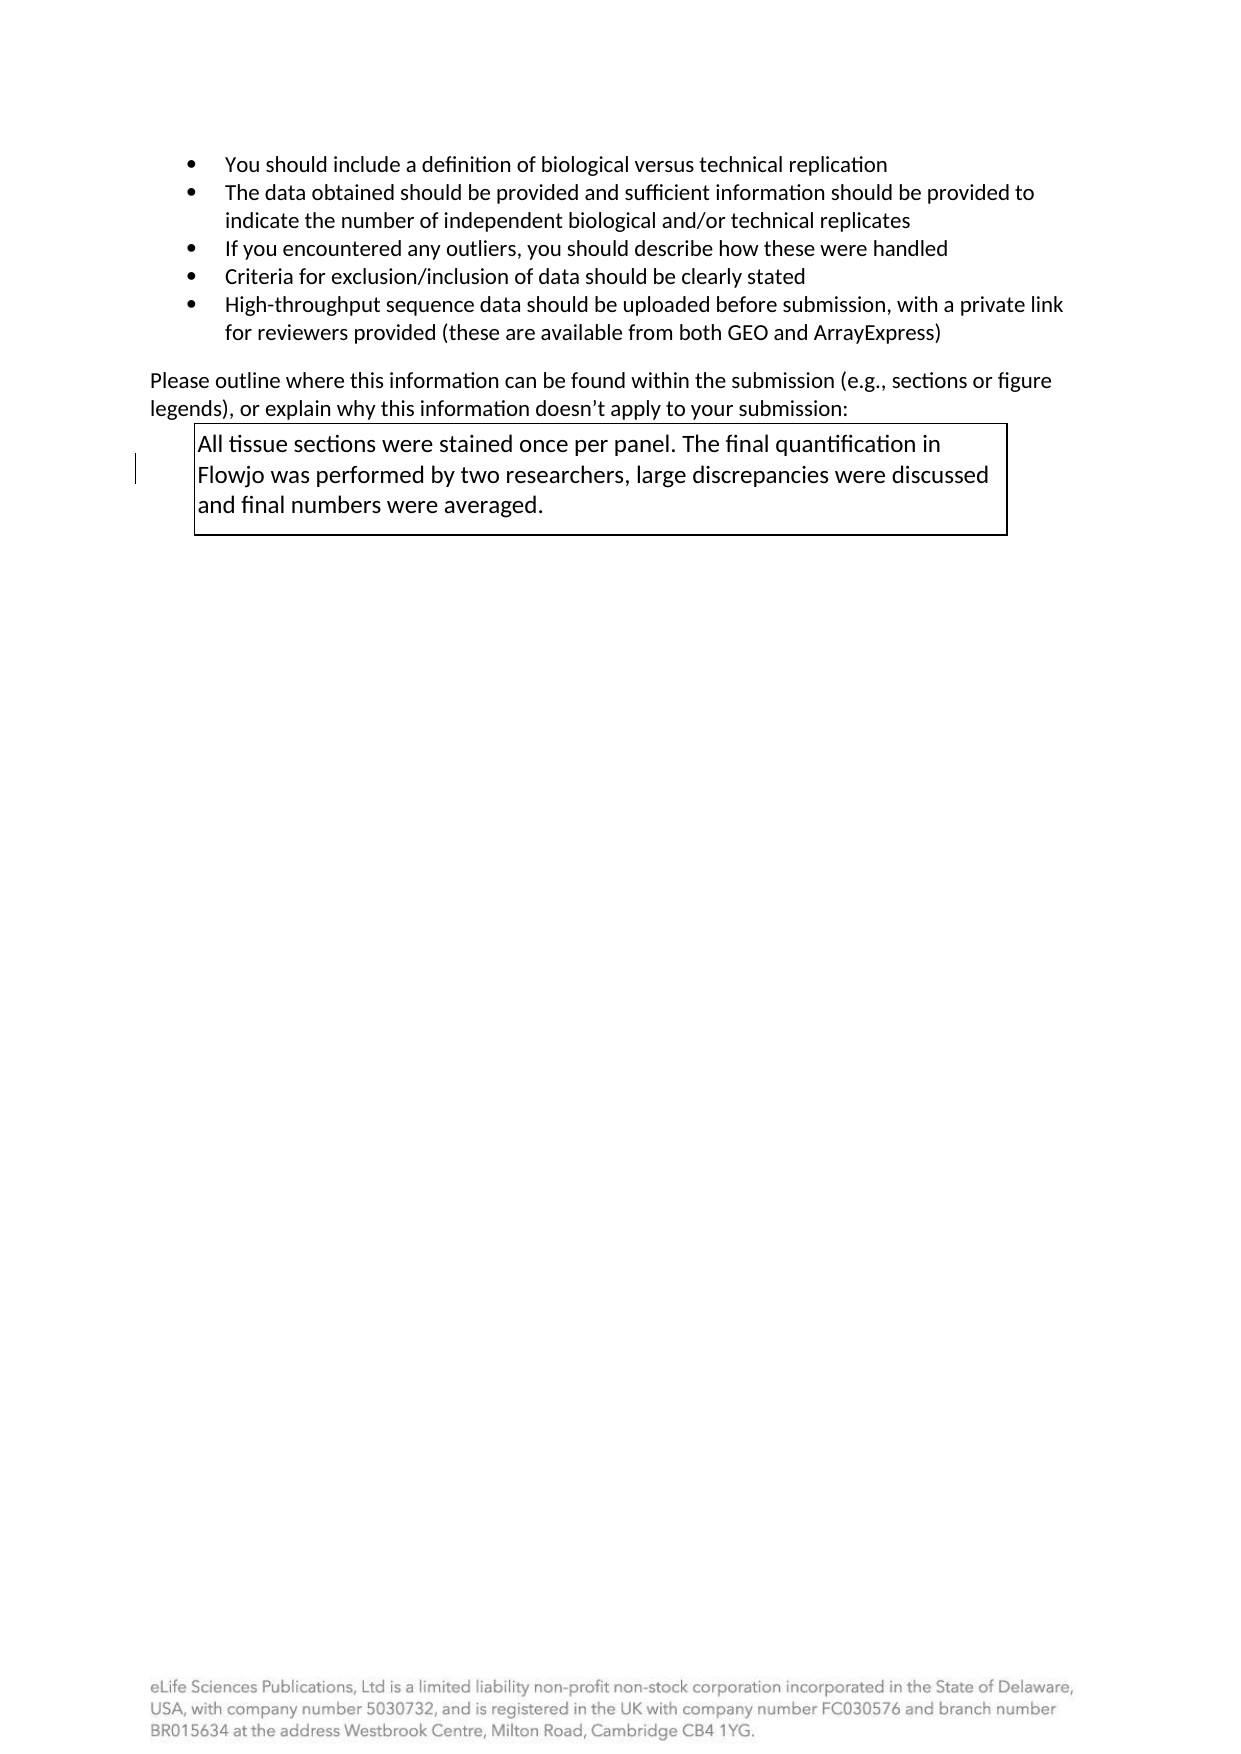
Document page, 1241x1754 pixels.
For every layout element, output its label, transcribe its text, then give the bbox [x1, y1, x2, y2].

text Please outline where this information can be found within the submission (e.g., sections or figure legends), or explain why this information doesn’t apply to your submission: [150, 366, 1090, 422]
list You should include a definition of biological versus technical replication [187, 150, 1090, 178]
list The data obtained should be provided and sufficient information should be provided to indicate the number of independent biological and/or technical replicates [187, 178, 1090, 234]
list If you encountered any outliers, you should describe how these were handled [187, 234, 1090, 262]
list High-throughput sequence data should be uploaded before submission, with a private link for reviewers provided (these are available from both GEO and ArrayExpress) [187, 290, 1090, 346]
text All tissue sections were stained once per panel. The final quantification in Flowjo was performed by two researchers, large discrepancies were discussed and final numbers were averaged. [195, 426, 1006, 522]
list Criteria for exclusion/inclusion of data should be clearly stated [187, 262, 1090, 290]
picture [0, 1635, 1241, 1754]
